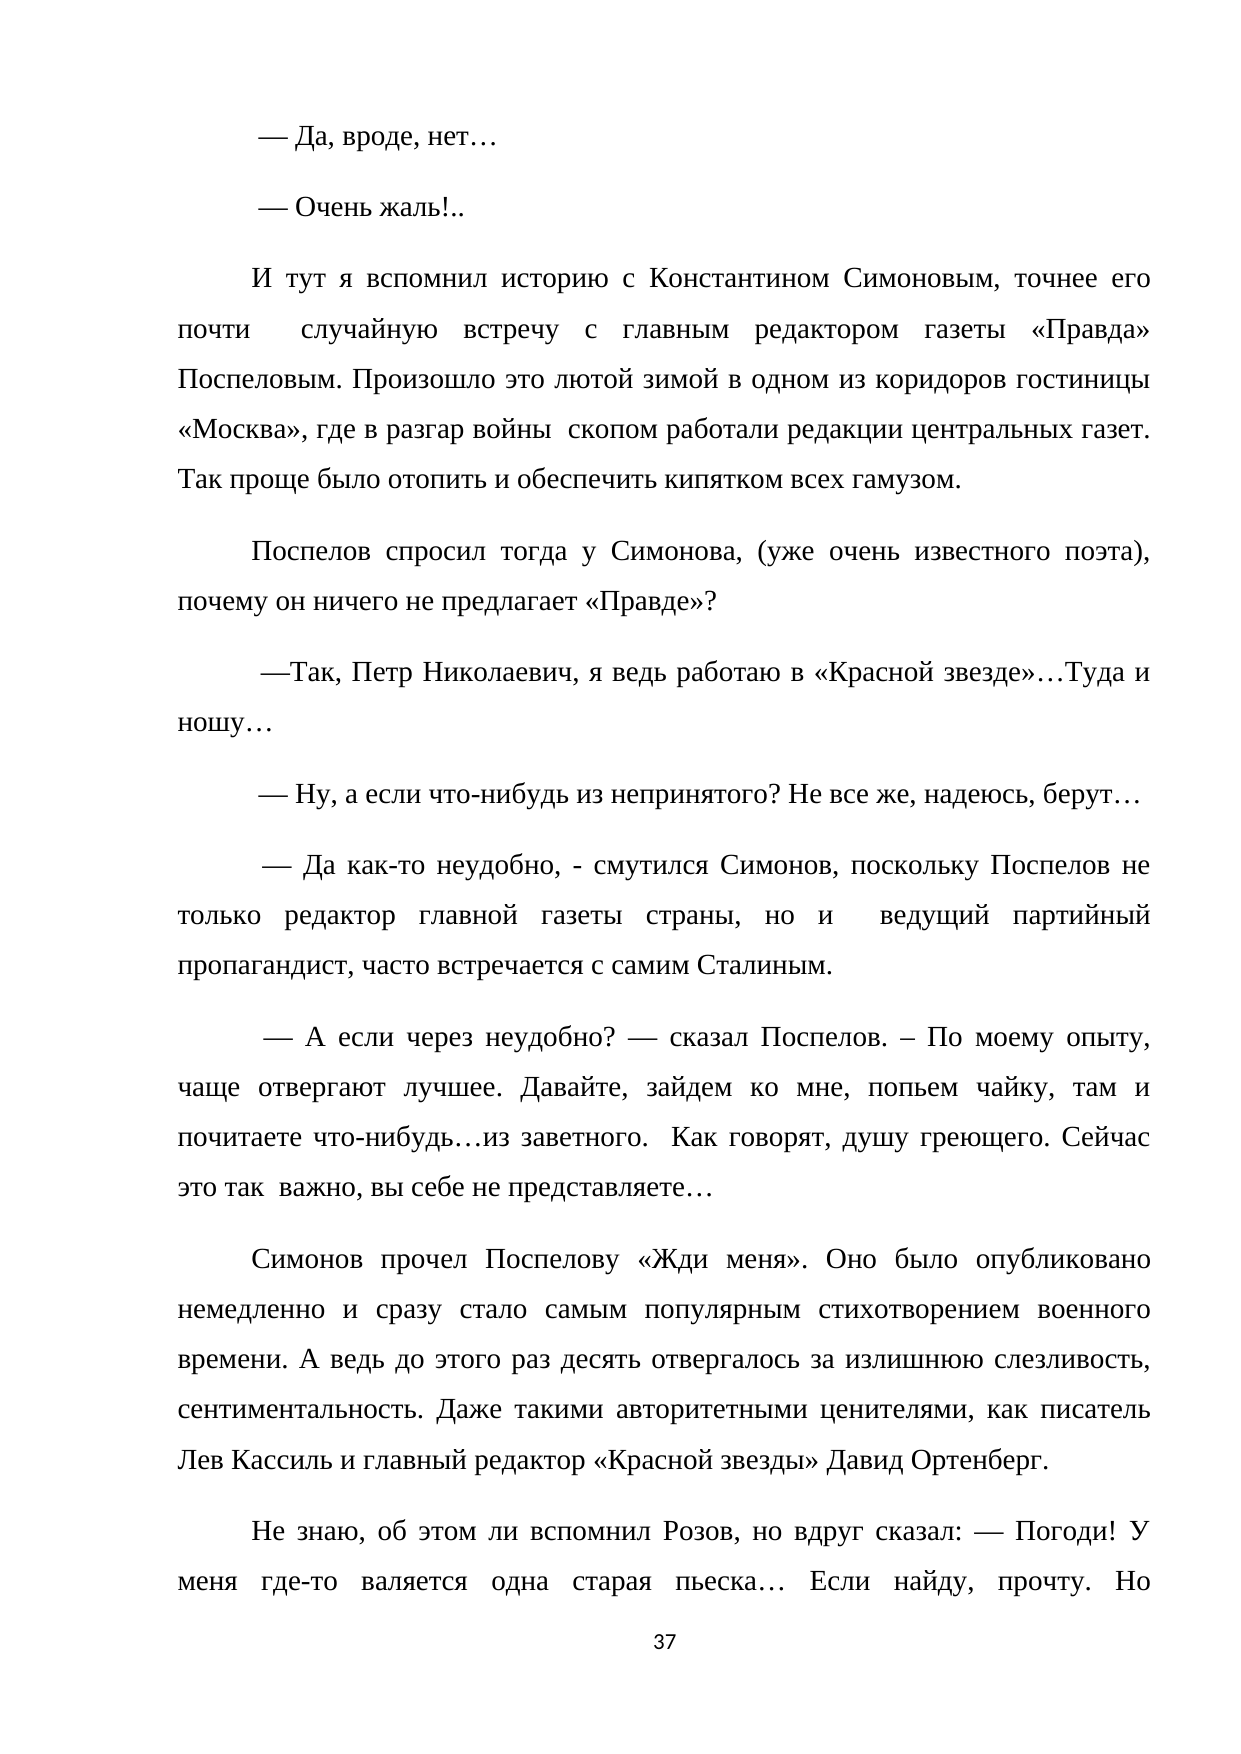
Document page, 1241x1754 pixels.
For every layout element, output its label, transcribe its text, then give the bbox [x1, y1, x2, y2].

text И тут я вспомнил историю с Константином Симоновым, точнее его почти случайную встречу с главным редактором газеты «Правда» Поспеловым. Произошло это лютой зимой в одном из коридоров гостиницы «Москва», где в разгар войны скопом работали редакции центральных газет. Так проще было отопить и обеспечить кипятком всех гамузом. [177, 260, 1152, 495]
text Поспелов спросил тогда у Симонова, (уже очень известного поэта), почему он ничего не предлагает «Правде»? [177, 533, 1152, 617]
text — Очень жаль!.. [177, 189, 1152, 223]
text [177, 1513, 1152, 1597]
text — Да, вроде, нет… [177, 118, 1152, 152]
text — Ну, а если что-нибудь из непринятого? Не все же, надеюсь, берут… [177, 776, 1152, 809]
text — А если через неудобно? — сказал Поспелов. – По моему опыту, чаще отвергают лучшее. Давайте, зайдем ко мне, попьем чайку, там и почитаете что-нибудь…из заветного. Как говорят, душу греющего. Сейчас это так важно, вы себе не представляете… [177, 1019, 1152, 1203]
text — Да как-то неудобно, - смутился Симонов, поскольку Поспелов не только редактор главной газеты страны, но и ведущий партийный пропагандист, часто встречается с самим Сталиным. [177, 847, 1152, 981]
text Симонов прочел Поспелову «Жди меня». Оно было опубликовано немедленно и сразу стало самым популярным стихотворением военного времени. А ведь до этого раз десять отвергалось за излишнюю слезливость, сентиментальность. Даже такими авторитетными ценителями, как писатель Лев Кассиль и главный редактор «Красной звезды» Давид Ортенберг. [177, 1241, 1152, 1476]
text —Так, Петр Николаевич, я ведь работаю в «Красной звезде»…Туда и ношу… [177, 654, 1152, 738]
